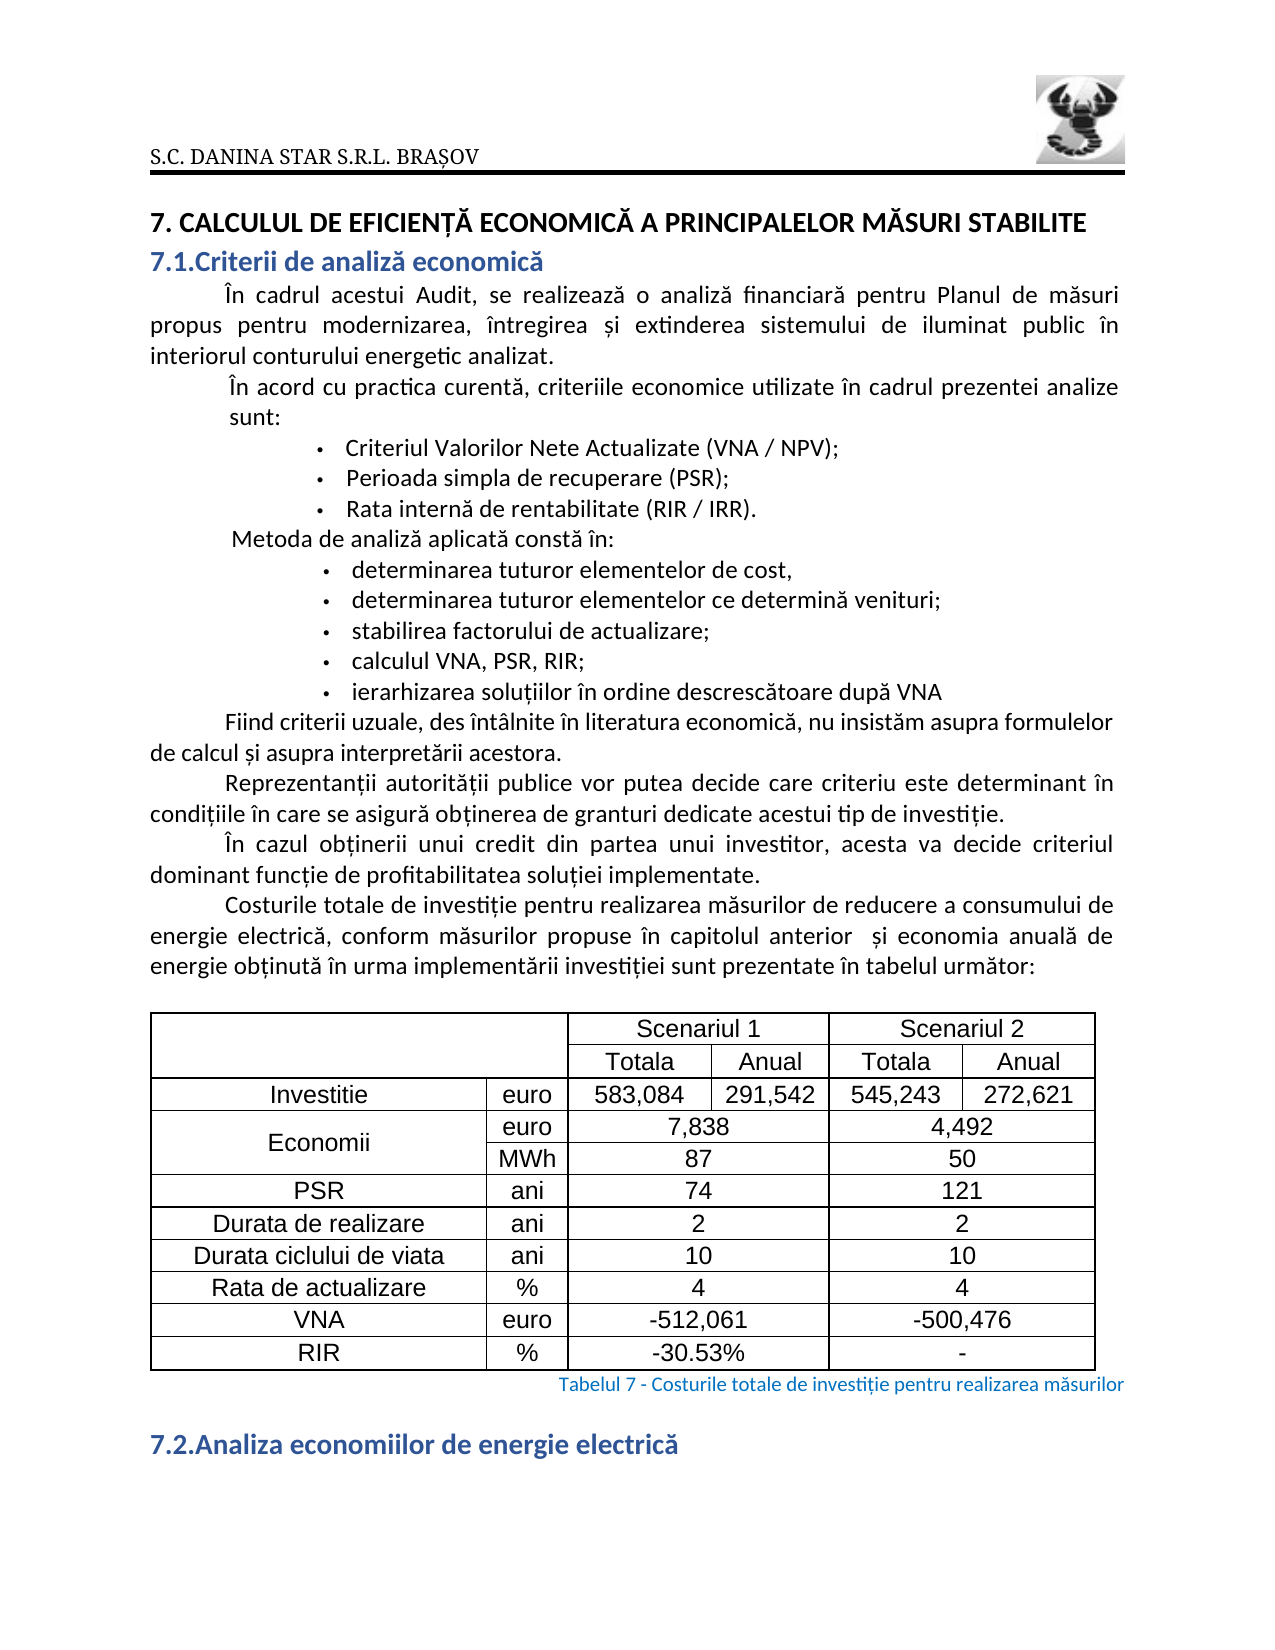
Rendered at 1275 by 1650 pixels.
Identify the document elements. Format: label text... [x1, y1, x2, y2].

text Reprezentanții autorității publice vor putea decide care criteriu este determinant în condiţiile în care se asigură obținerea de granturi dedicate acestui tip de investiție. [150, 767, 1116, 828]
table_cell 10 [830, 1240, 1094, 1271]
picture [1036, 75, 1125, 164]
table_cell 2 [569, 1208, 828, 1239]
table_cell ani [487, 1208, 567, 1239]
table_cell Totala [569, 1045, 711, 1077]
table_cell ani [487, 1175, 567, 1206]
text În cadrul acestui Audit, se realizează o analiză financiară pentru Planul de măsuri propus pentru modernizarea, întregirea și extinderea sistemului de iluminat public în interiorul conturului energetic analizat. [150, 279, 1121, 371]
table_cell 291,542 [712, 1079, 828, 1109]
table_cell 2 [830, 1208, 1094, 1239]
text Metoda de analiză aplicată constă în: [231, 523, 1125, 554]
table_cell euro [487, 1304, 567, 1336]
table_cell 7,838 [569, 1111, 828, 1142]
subtitle 7.1.Criterii de analiză economică [150, 243, 1125, 279]
subtitle 7.2.Analiza economiilor de energie electrică [150, 1426, 1125, 1462]
table_cell PSR [152, 1175, 486, 1206]
table_cell - [830, 1337, 1094, 1369]
text Tabelul 7 - Costurile totale de investiţie pentru realizarea măsurilor [150, 1371, 1125, 1396]
table_cell -512,061 [569, 1304, 828, 1336]
table_cell VNA [152, 1304, 486, 1336]
table_cell Durata ciclului de viata [152, 1240, 486, 1271]
table_cell Economii [152, 1111, 486, 1174]
table_cell % [487, 1272, 567, 1303]
table_cell 50 [830, 1143, 1094, 1174]
table_cell -500,476 [830, 1304, 1094, 1336]
table_cell % [487, 1337, 567, 1369]
list calculul VNA, PSR, RIR; [323, 645, 1125, 676]
subtitle 7. CALCULUL DE EFICIENŢĂ ECONOMICĂ A PRINCIPALELOR MĂSURI STABILITE [150, 204, 1125, 239]
table_cell 272,621 [963, 1079, 1094, 1109]
text Fiind criterii uzuale, des întâlnite în literatura economică, nu insistăm asupra formulelor de calcul și asupra interpretării acestora. [150, 706, 1125, 767]
table_cell Durata de realizare [152, 1208, 486, 1239]
text În cazul obținerii unui credit din partea unui investitor, acesta va decide criteriul dominant funcție de profitabilitatea soluţiei implementate. [150, 828, 1116, 889]
table_cell 545,243 [830, 1079, 962, 1109]
table_cell ani [487, 1240, 567, 1271]
table_cell 4,492 [830, 1111, 1094, 1142]
list determinarea tuturor elementelor de cost, [323, 554, 1125, 584]
table_cell 4 [569, 1272, 828, 1303]
table_cell Totala [830, 1045, 962, 1077]
table_cell Rata de actualizare [152, 1272, 486, 1303]
table_cell Anual [712, 1045, 828, 1077]
table_cell 74 [569, 1175, 828, 1206]
table_cell 121 [830, 1175, 1094, 1206]
table_header [152, 1014, 567, 1077]
list Criteriul Valorilor Nete Actualizate (VNA / NPV); [317, 432, 1125, 462]
table_cell 87 [569, 1143, 828, 1174]
list Rata internă de rentabilitate (RIR / IRR). [317, 493, 1125, 523]
table_cell euro [487, 1079, 567, 1109]
text Costurile totale de investiţie pentru realizarea măsurilor de reducere a consumului de energie electrică, conform măsurilor propuse în capitolul anterior şi economia anuală de energie obţinută în urma implementării investiţiei sunt prezentate în tabelul următor: [150, 889, 1116, 981]
list Perioada simpla de recuperare (PSR); [317, 462, 1125, 493]
table_cell 10 [569, 1240, 828, 1271]
list determinarea tuturor elementelor ce determină venituri; [323, 584, 1125, 615]
table_cell MWh [487, 1143, 567, 1174]
list ierarhizarea soluţiilor în ordine descrescătoare după VNA [323, 676, 1125, 706]
table_cell -30.53% [569, 1337, 828, 1369]
table_cell euro [487, 1111, 567, 1142]
table_cell 583,084 [569, 1079, 711, 1109]
table_cell Investitie [152, 1079, 486, 1109]
table_cell RIR [152, 1337, 486, 1369]
table_header Scenariul 1 [569, 1014, 828, 1044]
text În acord cu practica curentă, criteriile economice utilizate în cadrul prezentei analize sunt: [229, 371, 1121, 432]
table_cell Anual [963, 1045, 1094, 1077]
list stabilirea factorului de actualizare; [323, 615, 1125, 645]
table_cell 4 [830, 1272, 1094, 1303]
table_header Scenariul 2 [830, 1014, 1094, 1044]
